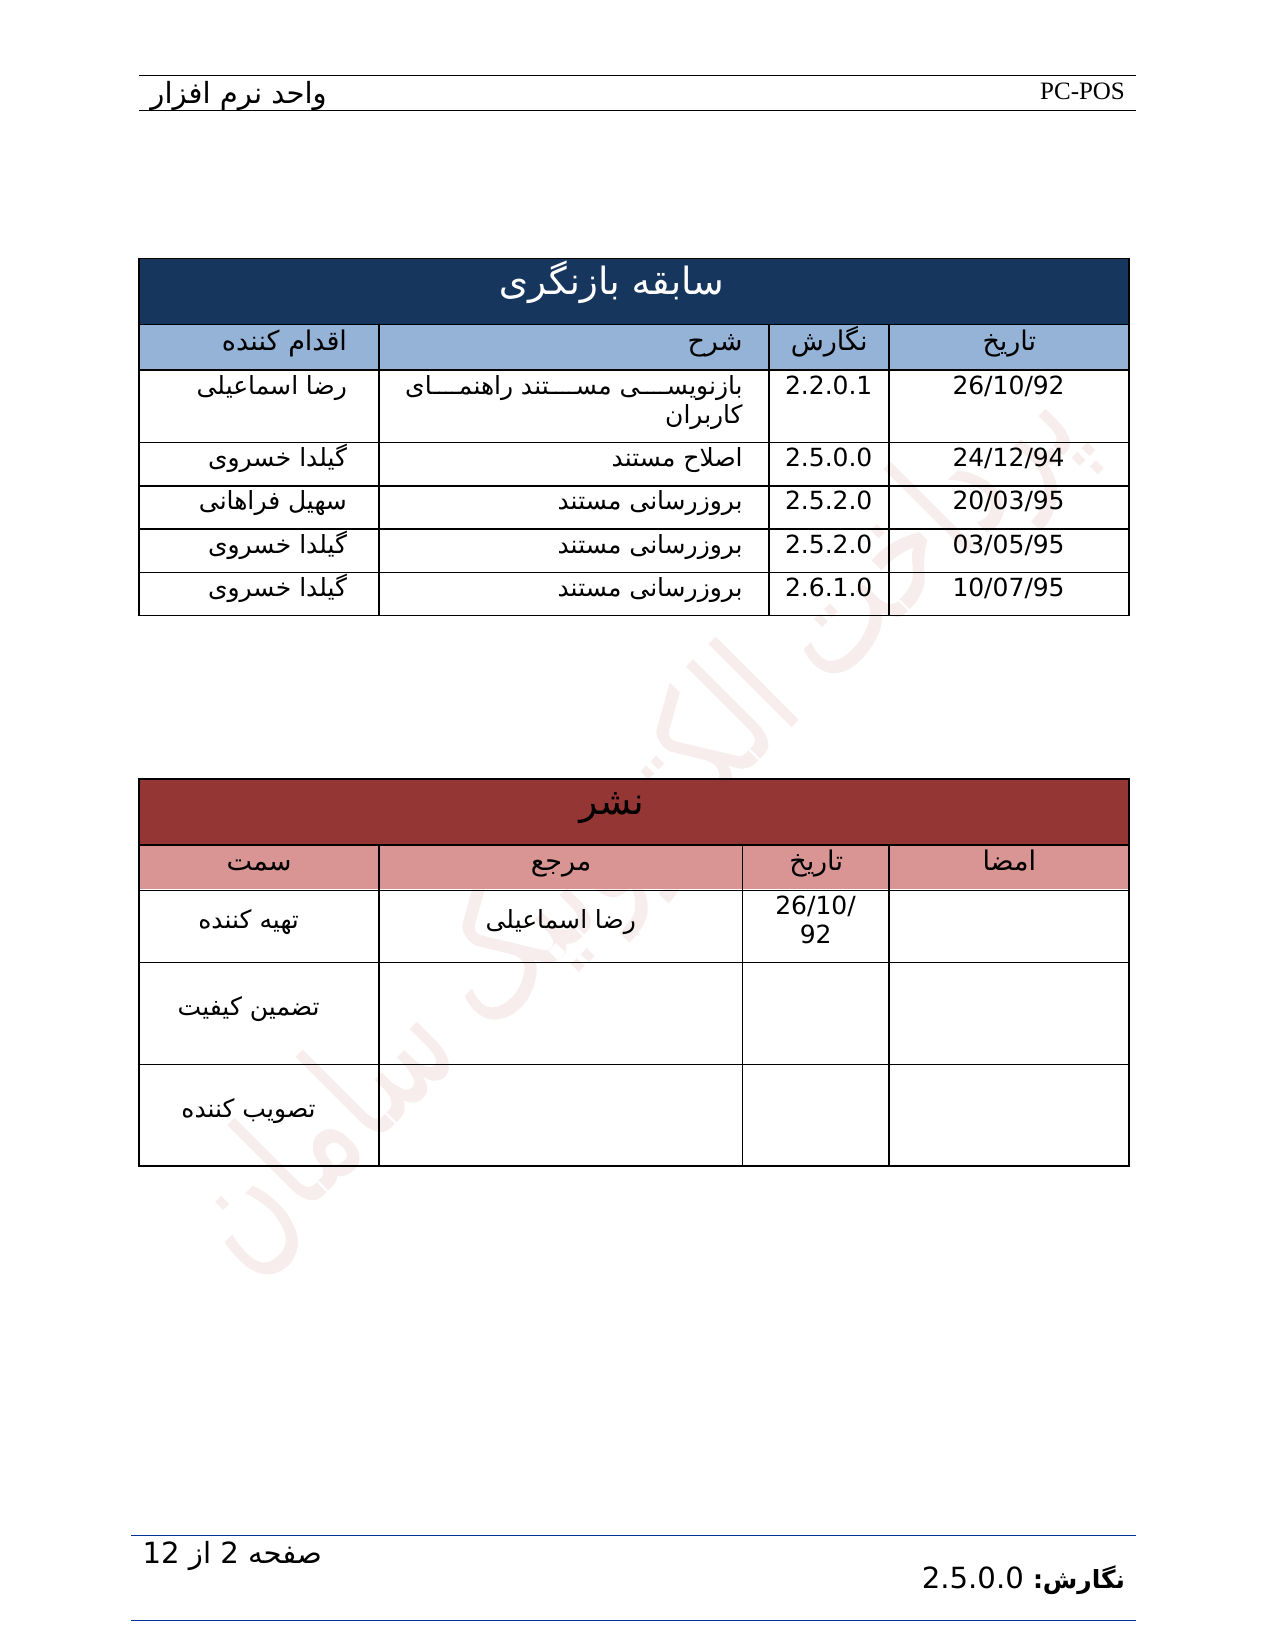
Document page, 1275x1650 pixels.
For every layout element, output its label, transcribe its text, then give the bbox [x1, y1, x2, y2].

table_cell تضمین کیفیت [140, 963, 378, 1063]
table_cell تصویب کننده [140, 1065, 378, 1165]
table_cell 20/03/95 [890, 487, 1128, 528]
table_cell تاریخ [743, 846, 888, 889]
table_cell سهیل فراهانی [140, 487, 378, 528]
table_cell [743, 1065, 888, 1165]
table_header نشر [140, 780, 1128, 844]
table_cell 2.2.0.1 [770, 371, 888, 442]
table_cell 10/07/95 [890, 573, 1128, 615]
table_cell مرجع [380, 846, 742, 889]
table_cell گیلدا خسروی [140, 573, 378, 615]
table_cell [380, 1065, 742, 1165]
table_cell نگارش [770, 325, 888, 369]
table_cell تاریخ [890, 325, 1128, 369]
table_cell 03/05/95 [890, 530, 1128, 571]
table_cell امضا [890, 846, 1128, 889]
table_cell بروزرسانی مستند [380, 530, 768, 571]
table_cell بروزرسانی مستند [380, 487, 768, 528]
table_cell 26/10/92 [890, 371, 1128, 442]
table_cell تهیه کننده [140, 891, 378, 962]
table_cell [380, 963, 742, 1063]
table_cell بازنویسی مستند راهنمای کاربران [380, 371, 768, 442]
table_cell اقدام کننده [140, 325, 378, 369]
table_cell [743, 963, 888, 1063]
table_header سابقه بازنگری [140, 259, 1128, 324]
table_cell [890, 963, 1128, 1063]
table_cell گیلدا خسروی [140, 530, 378, 571]
table_cell 2.6.1.0 [770, 573, 888, 615]
table_cell رضا اسماعیلی [140, 371, 378, 442]
table_cell گیلدا خسروی [140, 443, 378, 485]
table_cell 2.5.0.0 [770, 443, 888, 485]
table_cell 2.5.2.0 [770, 530, 888, 571]
table_cell 2.5.2.0 [770, 487, 888, 528]
table_cell سمت [140, 846, 378, 889]
table_cell رضا اسماعیلی [380, 891, 742, 962]
table_cell اصلاح مستند [380, 443, 768, 485]
table_cell [890, 891, 1128, 962]
table_cell 26/10/92 [743, 891, 888, 962]
table_cell بروزرسانی مستند [380, 573, 768, 615]
table_cell 24/12/94 [890, 443, 1128, 485]
table_cell [890, 1065, 1128, 1165]
table_cell شرح [380, 325, 768, 369]
